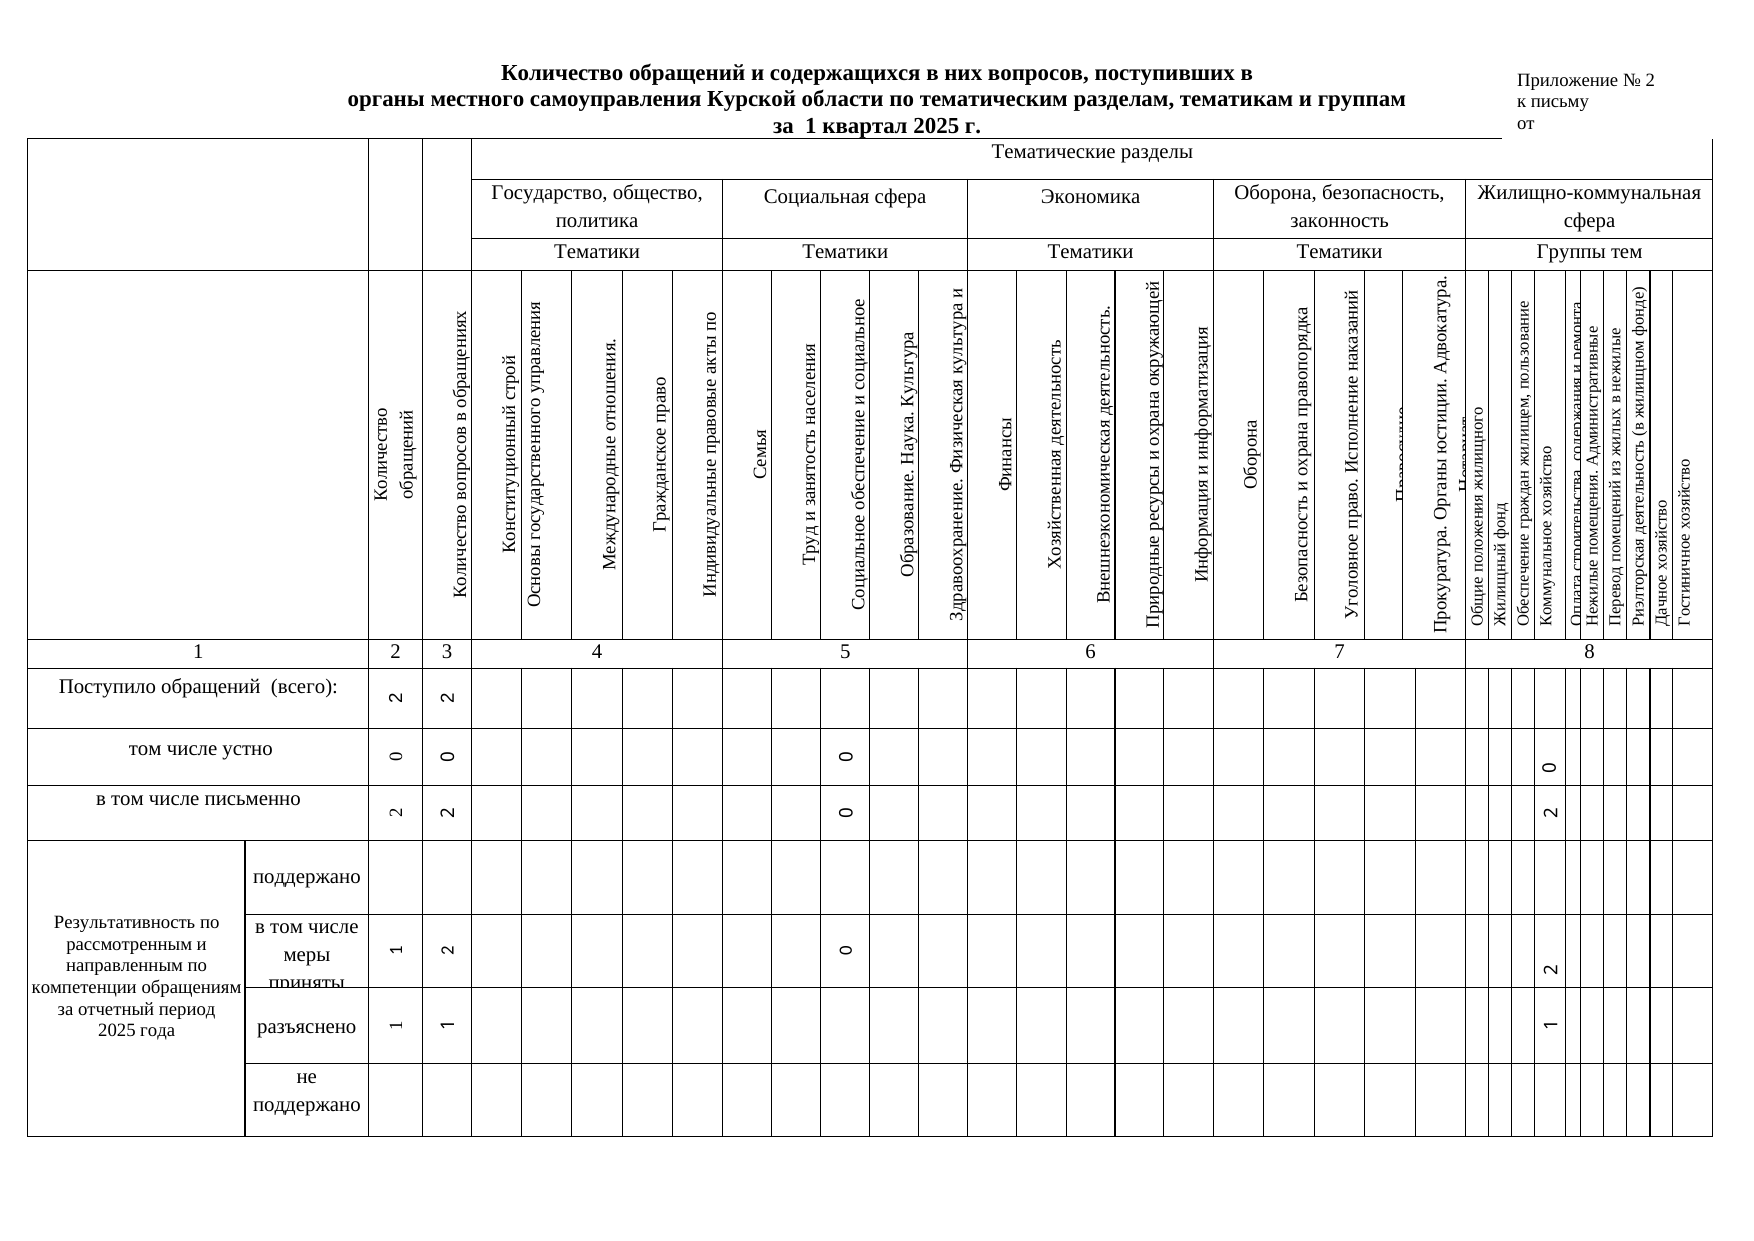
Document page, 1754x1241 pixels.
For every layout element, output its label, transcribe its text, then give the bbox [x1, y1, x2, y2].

table_cell Конституционный строй [472, 271, 521, 638]
table_cell [572, 669, 622, 728]
table_cell [1489, 841, 1511, 913]
table_cell [1566, 841, 1580, 913]
table_cell [723, 729, 771, 785]
table_cell [772, 988, 820, 1063]
table_cell Оборона, безопасность, законность [1214, 180, 1465, 238]
table_cell [522, 841, 571, 913]
table_cell Индивидуальные правовые акты по кадровым вопросам, вопросам награждения, помилования, гражданства, присвоения почетных и иных званий [673, 271, 722, 638]
table_cell [1416, 841, 1465, 913]
table_cell [623, 841, 672, 913]
table_cell 1 [1535, 988, 1565, 1063]
table_cell [1673, 988, 1712, 1063]
table_cell [1581, 988, 1603, 1063]
table_cell [1067, 841, 1114, 913]
table_cell 1 [369, 915, 422, 987]
table_cell [1067, 786, 1114, 840]
table_cell [522, 915, 571, 987]
table_cell [673, 915, 722, 987]
table_cell [623, 915, 672, 987]
table_cell [1604, 988, 1626, 1063]
table_cell Риэлторская деятельность (в жилищном фонде) [1627, 271, 1649, 638]
table_cell Жилищный фонд [1489, 271, 1511, 638]
table_cell [1214, 729, 1263, 785]
table_cell Тематики [723, 239, 967, 270]
table_cell Природные ресурсы и охрана окружающей природной среды [1116, 271, 1163, 638]
table_cell [1604, 915, 1626, 987]
table_cell [673, 988, 722, 1063]
table_cell 2 [369, 669, 422, 728]
table_cell [572, 1064, 622, 1136]
table_cell [1489, 915, 1511, 987]
table_cell 0 [821, 915, 869, 987]
table_cell 1 [28, 640, 368, 668]
table_cell 0 [821, 729, 869, 785]
table_header [423, 139, 471, 270]
table_cell [1535, 669, 1565, 728]
table_cell [1315, 841, 1364, 913]
table_cell [1214, 915, 1263, 987]
table_cell [870, 1064, 918, 1136]
table_cell поддержано [246, 841, 368, 913]
table_cell [1489, 786, 1511, 840]
table_cell [1214, 786, 1263, 840]
table_cell [1214, 841, 1263, 913]
table_cell [1512, 915, 1534, 987]
table_cell [572, 786, 622, 840]
table_cell [1315, 1064, 1364, 1136]
table_cell [1581, 729, 1603, 785]
table_cell 2 [1535, 786, 1565, 840]
table_cell Тематики [968, 239, 1213, 270]
table_cell 0 [369, 729, 422, 785]
table_cell [1365, 988, 1415, 1063]
table_cell [919, 1064, 967, 1136]
text Количество обращений и содержащихся в них вопросов, поступивших в [59, 59, 1695, 85]
table_header Тематические разделы [472, 139, 1712, 179]
table_cell [1264, 841, 1314, 913]
table_header [369, 139, 422, 270]
table_cell [1264, 786, 1314, 840]
table_cell [1264, 988, 1314, 1063]
table_cell [870, 988, 918, 1063]
table_cell [821, 988, 869, 1063]
table_cell Перевод помещений из жилых в нежилые [1604, 271, 1626, 638]
table_cell Количество вопросов в обращениях (4+5+6+7+8) [423, 271, 471, 638]
table_cell [1651, 915, 1672, 987]
table_cell [919, 988, 967, 1063]
table_cell 3 [423, 640, 471, 668]
table_cell [723, 1064, 771, 1136]
table_cell [1017, 669, 1066, 728]
table_cell [423, 1064, 471, 1136]
table_cell [472, 988, 521, 1063]
table_cell 6 [968, 640, 1213, 668]
table_cell Социальное обеспечение и социальное страхование [821, 271, 869, 638]
table_cell [772, 786, 820, 840]
table_cell [623, 786, 672, 840]
table_cell [1489, 729, 1511, 785]
table_cell [572, 915, 622, 987]
table_cell [968, 729, 1016, 785]
table_cell [1466, 729, 1488, 785]
table_cell [821, 669, 869, 728]
table_cell Экономика [968, 180, 1213, 238]
table_cell [968, 915, 1016, 987]
table_cell [870, 729, 918, 785]
table_cell 7 [1214, 640, 1465, 668]
table_cell [1566, 669, 1580, 728]
table_cell Общие положения жилищного законодательства [1466, 271, 1488, 638]
table_cell [423, 841, 471, 913]
table_cell 5 [723, 640, 967, 668]
table_cell [723, 915, 771, 987]
table_cell 0 [821, 786, 869, 840]
table_header [28, 139, 368, 270]
table_cell [1365, 669, 1415, 728]
table_cell [1116, 729, 1163, 785]
table_cell [1365, 841, 1415, 913]
table_cell [369, 1064, 422, 1136]
table_cell [1315, 729, 1364, 785]
table_cell [472, 915, 521, 987]
table_cell [522, 669, 571, 728]
table_cell [1604, 729, 1626, 785]
table_cell Нежилые помещения. Административные здания (в жилищном фонде) [1581, 271, 1603, 638]
table_cell [772, 841, 820, 913]
table_cell Образование. Наука. Культура [870, 271, 918, 638]
table_cell [968, 988, 1016, 1063]
table_cell [821, 1064, 869, 1136]
table_cell Социальная сфера [723, 180, 967, 238]
table_cell [369, 841, 422, 913]
table_cell [1214, 988, 1263, 1063]
table_cell [1535, 1064, 1565, 1136]
table_cell том числе устно [28, 729, 368, 785]
table_cell [472, 729, 521, 785]
table_cell Хозяйственная деятельность [1017, 271, 1066, 638]
table_cell [1581, 786, 1603, 840]
table_cell [919, 669, 967, 728]
table_cell [1017, 915, 1066, 987]
table_cell [1512, 729, 1534, 785]
table_cell Уголовное право. Исполнение наказаний [1315, 271, 1364, 638]
table_cell [723, 669, 771, 728]
text за 1 квартал 2025 г. [59, 112, 1502, 138]
table_cell Прокуратура. Органы юстиции. Адвокатура. Нотариат [1403, 271, 1465, 638]
table_cell 0 [423, 729, 471, 785]
table_cell 2 [423, 786, 471, 840]
table_cell [1566, 1064, 1580, 1136]
table_cell Дачное хозяйство [1651, 271, 1672, 638]
table_cell [1466, 841, 1488, 913]
table_cell [1315, 669, 1364, 728]
table_cell разъяснено [246, 988, 368, 1063]
table_cell [870, 915, 918, 987]
table_cell [1365, 786, 1415, 840]
table_cell [1489, 1064, 1511, 1136]
table_cell [623, 729, 672, 785]
table_cell [772, 669, 820, 728]
table_cell Международные отношения. Международное право [572, 271, 622, 638]
table_cell 1 [369, 988, 422, 1063]
table_cell [1627, 729, 1649, 785]
table_cell Гостиничное хозяйство [1673, 271, 1712, 638]
table_cell [673, 669, 722, 728]
table_cell [968, 669, 1016, 728]
table_cell [572, 841, 622, 913]
table_cell [1214, 1064, 1263, 1136]
table_cell [1604, 841, 1626, 913]
table_cell [1651, 669, 1672, 728]
table_cell [919, 786, 967, 840]
table_cell [1566, 786, 1580, 840]
table_cell [1535, 841, 1565, 913]
table_cell [1604, 786, 1626, 840]
table_cell [673, 1064, 722, 1136]
table_cell [1315, 786, 1364, 840]
table_cell [1512, 786, 1534, 840]
table_cell [772, 915, 820, 987]
table_cell [1264, 729, 1314, 785]
table_cell Основы государственного управления [522, 271, 571, 638]
table_cell [1581, 915, 1603, 987]
table_cell Результативность по рассмотренным и направленным по компетенции обращениям за отчетный период 2025 года [28, 841, 244, 1136]
table_cell [1164, 729, 1213, 785]
table_cell Труд и занятость населения [772, 271, 820, 638]
table_cell [1581, 669, 1603, 728]
table_cell [1116, 988, 1163, 1063]
table_cell [623, 1064, 672, 1136]
table_cell [1067, 1064, 1114, 1136]
table_cell [1017, 841, 1066, 913]
table_cell [1466, 786, 1488, 840]
table_cell [1673, 729, 1712, 785]
table_cell Тематики [1214, 239, 1465, 270]
table_cell [1651, 1064, 1672, 1136]
table_cell [1651, 988, 1672, 1063]
table_cell [1116, 1064, 1163, 1136]
table_cell [1264, 1064, 1314, 1136]
table_cell [522, 786, 571, 840]
table_cell Тематики [472, 239, 722, 270]
table_cell 2 [369, 640, 422, 668]
table_cell [919, 915, 967, 987]
table_cell [673, 841, 722, 913]
table_cell [1416, 669, 1465, 728]
table_cell [1416, 915, 1465, 987]
table_cell Безопасность и охрана правопорядка [1264, 271, 1314, 638]
table_cell [1416, 988, 1465, 1063]
table_cell [870, 841, 918, 913]
table_cell [1651, 786, 1672, 840]
table_cell [1512, 669, 1534, 728]
table_cell [1651, 841, 1672, 913]
table_cell Жилищно-коммунальная сфера [1466, 180, 1712, 238]
table_cell [870, 786, 918, 840]
table_cell Количество обращений [369, 271, 422, 638]
table_cell [1116, 786, 1163, 840]
table_cell [1116, 915, 1163, 987]
table_cell [723, 988, 771, 1063]
table_cell в том числе письменно [28, 786, 368, 840]
table_cell [1627, 786, 1649, 840]
table_cell [968, 841, 1016, 913]
table_cell Оборона [1214, 271, 1263, 638]
table_cell Гражданское право [623, 271, 672, 638]
table_cell [1627, 915, 1649, 987]
table_cell [723, 786, 771, 840]
table_cell [1466, 988, 1488, 1063]
table_cell в том числе меры приняты [246, 915, 368, 987]
table_cell [1566, 729, 1580, 785]
table_cell 2 [423, 669, 471, 728]
table_cell [919, 729, 967, 785]
table_cell [1116, 669, 1163, 728]
table_cell 0 [1535, 729, 1565, 785]
table_cell Государство, общество, политика [472, 180, 722, 238]
table_cell 4 [472, 640, 722, 668]
table_cell Финансы [968, 271, 1016, 638]
table_cell [1566, 988, 1580, 1063]
table_cell [1489, 669, 1511, 728]
table_cell Группы тем [1466, 239, 1712, 270]
table_cell [572, 988, 622, 1063]
table_cell [1164, 669, 1213, 728]
table_cell Коммунальное хозяйство [1535, 271, 1565, 638]
table_cell [1604, 1064, 1626, 1136]
table_cell [1512, 1064, 1534, 1136]
table_cell [1673, 669, 1712, 728]
table_cell [772, 729, 820, 785]
table_cell [1365, 915, 1415, 987]
table_cell [821, 841, 869, 913]
table_cell [1581, 1064, 1603, 1136]
table_cell [1673, 786, 1712, 840]
table_cell [1164, 841, 1213, 913]
table_cell Поступило обращений (всего): [28, 669, 368, 728]
table_cell [1116, 841, 1163, 913]
table_cell [472, 669, 521, 728]
table_cell [1466, 669, 1488, 728]
table_cell [1017, 988, 1066, 1063]
table_cell [1466, 915, 1488, 987]
table_cell [623, 669, 672, 728]
table_cell Внешнеэкономическая деятельность. Таможенное дело [1067, 271, 1114, 638]
table_cell [522, 729, 571, 785]
table_cell [623, 988, 672, 1063]
table_cell [1512, 988, 1534, 1063]
table_cell [870, 669, 918, 728]
table_cell [1264, 915, 1314, 987]
table_cell [1627, 669, 1649, 728]
table_cell 8 [1466, 640, 1712, 668]
table_cell Здравоохранение. Физическая культура и спорт. Туризм [919, 271, 967, 638]
table_cell [1365, 729, 1415, 785]
table_cell 1 [423, 988, 471, 1063]
table_cell [1627, 988, 1649, 1063]
table_cell [1164, 988, 1213, 1063]
table_cell [1067, 729, 1114, 785]
table_cell [673, 729, 722, 785]
table_cell [1466, 1064, 1488, 1136]
table_cell [919, 841, 967, 913]
table_cell [673, 786, 722, 840]
table_cell Семья [723, 271, 771, 638]
table_cell [1017, 1064, 1066, 1136]
table_cell [472, 1064, 521, 1136]
table_cell [1627, 841, 1649, 913]
table_cell [1017, 729, 1066, 785]
table_cell [1566, 915, 1580, 987]
table_cell [1365, 1064, 1415, 1136]
table_cell [28, 271, 368, 638]
table_cell [572, 729, 622, 785]
table_cell [1164, 1064, 1213, 1136]
table_cell Информация и информатизация [1164, 271, 1213, 638]
table_cell [1067, 988, 1114, 1063]
table_cell [1164, 786, 1213, 840]
text органы местного самоуправления Курской области по тематическим разделам, тематикам и группам [59, 85, 1502, 112]
table_cell [472, 786, 521, 840]
table_cell не поддержано [246, 1064, 368, 1136]
table_cell 2 [1535, 915, 1565, 987]
table_cell [968, 1064, 1016, 1136]
table_cell [522, 1064, 571, 1136]
table_cell [472, 841, 521, 913]
table_cell [1017, 786, 1066, 840]
table_cell [1315, 988, 1364, 1063]
table_cell [723, 841, 771, 913]
table_cell [1315, 915, 1364, 987]
table_cell [1164, 915, 1213, 987]
table_cell Правосудие [1365, 271, 1402, 638]
table_cell [1604, 669, 1626, 728]
table_cell [1673, 1064, 1712, 1136]
table_cell [1512, 841, 1534, 913]
table_cell [1264, 669, 1314, 728]
table_cell 2 [369, 786, 422, 840]
table_cell [772, 1064, 820, 1136]
table_cell [1416, 1064, 1465, 1136]
table_cell [1489, 988, 1511, 1063]
table_cell [1214, 669, 1263, 728]
table_cell [1651, 729, 1672, 785]
table_cell [1581, 841, 1603, 913]
table_cell [1416, 729, 1465, 785]
table_cell [1067, 669, 1114, 728]
table_cell [1416, 786, 1465, 840]
table_cell [1067, 915, 1114, 987]
table_cell [1673, 841, 1712, 913]
table_cell [1627, 1064, 1649, 1136]
table_cell [522, 988, 571, 1063]
table_cell [968, 786, 1016, 840]
table_cell 2 [423, 915, 471, 987]
table_cell [1673, 915, 1712, 987]
